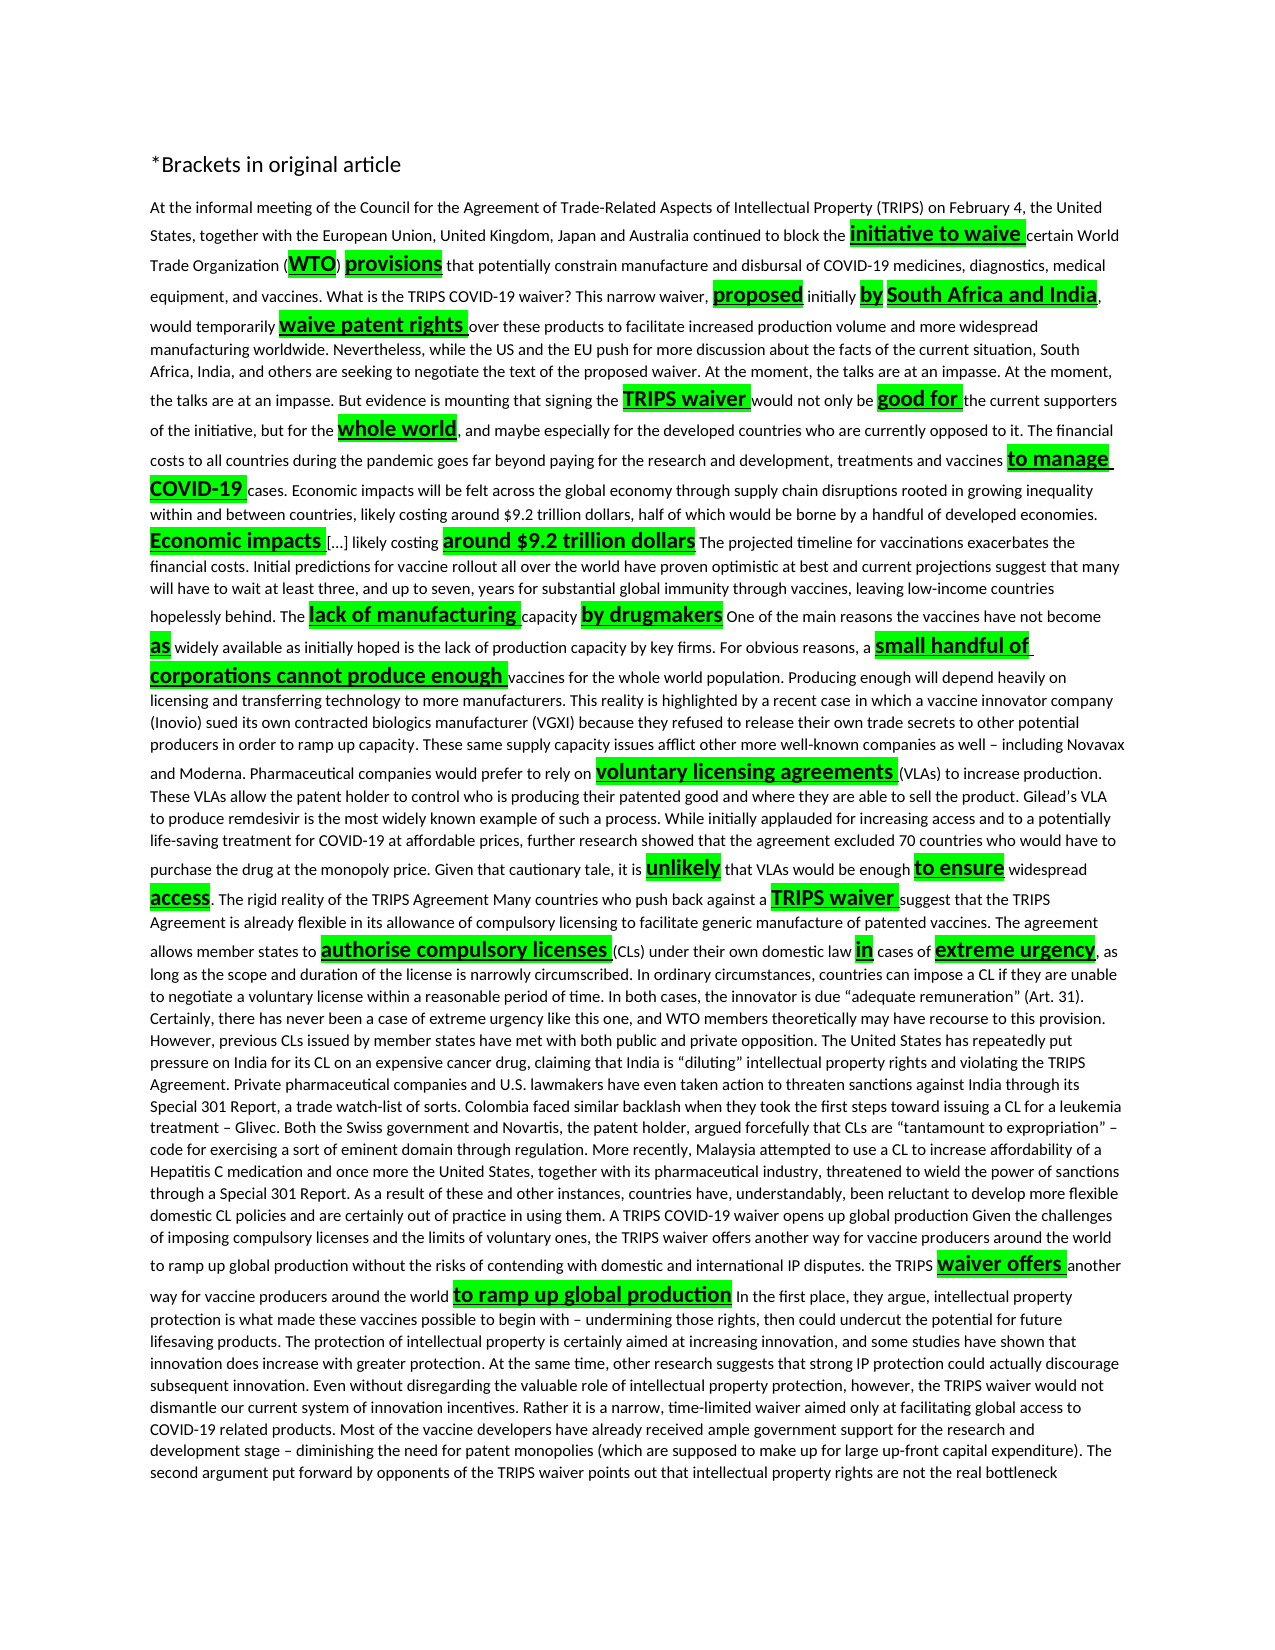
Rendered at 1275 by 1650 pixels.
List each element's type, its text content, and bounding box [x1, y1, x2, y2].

text *Brackets in original article [150, 150, 1125, 178]
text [150, 197, 1125, 1483]
